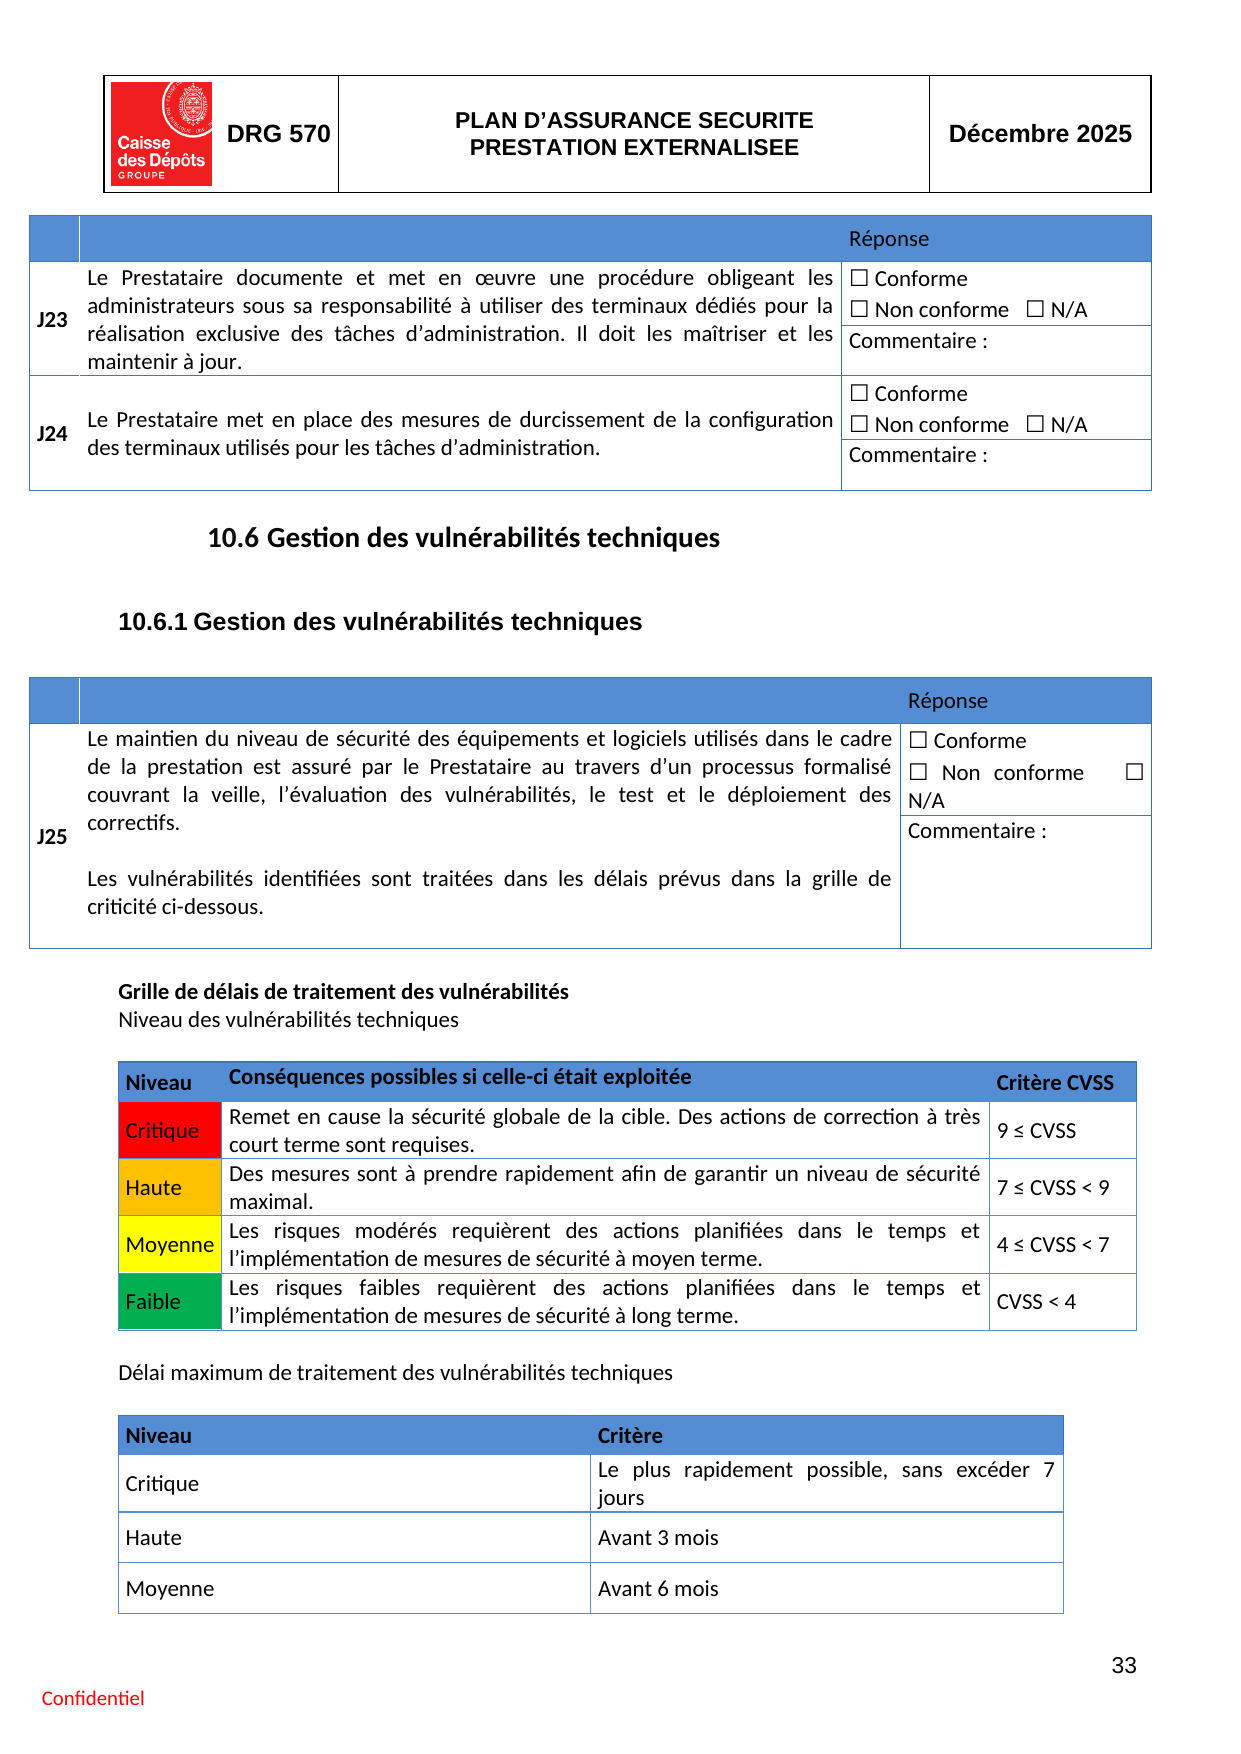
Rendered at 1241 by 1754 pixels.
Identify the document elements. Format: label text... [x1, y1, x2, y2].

table_cell Critique [119, 1455, 590, 1511]
subtitle Gestion des vulnérabilités techniques [118, 607, 1137, 636]
text Niveau des vulnérabilités techniques [118, 1005, 1137, 1033]
table_cell Commentaire : [842, 440, 1151, 490]
table_header Réponse [842, 216, 1151, 261]
table_cell Le Prestataire documente et met en œuvre une procédure obligeant les administrateurs sous sa responsabilité à utiliser des terminaux dédiés pour la réalisation exclusive des tâches d’administration. Il doit les maîtriser et les maintenir à jour. [80, 262, 841, 375]
table_cell 4 ≤ CVSS < 7 [990, 1216, 1136, 1272]
table_cell CVSS < 4 [990, 1274, 1136, 1329]
table_header [30, 678, 79, 723]
text Délai maximum de traitement des vulnérabilités techniques [118, 1358, 1137, 1387]
table_cell Commentaire : [842, 326, 1151, 375]
text Grille de délais de traitement des vulnérabilités [118, 977, 1137, 1005]
table_cell Moyenne [119, 1563, 590, 1613]
table_cell Avant 6 mois [591, 1563, 1063, 1613]
table_cell Conforme Non conforme N/A [842, 376, 1151, 439]
table_cell Avant 3 mois [591, 1513, 1063, 1562]
table_cell Les risques faibles requièrent des actions planifiées dans le temps et l’implémentation de mesures de sécurité à long terme. [222, 1274, 989, 1329]
table_header [80, 216, 841, 261]
table_cell Commentaire : [901, 816, 1151, 948]
table_cell Moyenne [119, 1216, 221, 1272]
table_cell Des mesures sont à prendre rapidement afin de garantir un niveau de sécurité maximal. [222, 1159, 989, 1215]
table_cell Le maintien du niveau de sécurité des équipements et logiciels utilisés dans le cadre de la prestation est assuré par le Prestataire au travers d’un processus formalisé couvrant la veille, l’évaluation des vulnérabilités, le test et le déploiement des correctifs. Les vulnérabilités identifiées sont traitées dans les délais prévus dans la grille de criticité ci-dessous. [80, 724, 900, 948]
table_cell J25 [30, 724, 79, 948]
table_header Conséquences possibles si celle-ci était exploitée [222, 1063, 989, 1101]
table_header Niveau [119, 1416, 590, 1454]
table_header Niveau [119, 1063, 221, 1101]
table_cell Haute [119, 1159, 221, 1215]
table_cell J23 [30, 262, 79, 375]
table_cell Remet en cause la sécurité globale de la cible. Des actions de correction à très court terme sont requises. [222, 1102, 989, 1158]
picture [111, 82, 212, 186]
table_cell Le plus rapidement possible, sans excéder 7 jours [591, 1455, 1063, 1511]
table_header Réponse [901, 678, 1151, 723]
table_header Critère [591, 1416, 1063, 1454]
table_cell 9 ≤ CVSS [990, 1102, 1136, 1158]
table_cell Les risques modérés requièrent des actions planifiées dans le temps et l’implémentation de mesures de sécurité à moyen terme. [222, 1216, 989, 1272]
table_header Critère CVSS [990, 1063, 1136, 1101]
table_cell Faible [119, 1274, 221, 1329]
table_cell Conforme Non conforme N/A [842, 262, 1151, 325]
table_cell Haute [119, 1513, 590, 1562]
table_cell J24 [30, 376, 79, 490]
table_header [30, 216, 79, 261]
subtitle Gestion des vulnérabilités techniques [207, 519, 1137, 554]
table_cell Critique [119, 1102, 221, 1158]
table_cell Le Prestataire met en place des mesures de durcissement de la configuration des terminaux utilisés pour les tâches d’administration. [80, 376, 841, 490]
table_cell 7 ≤ CVSS < 9 [990, 1159, 1136, 1215]
table_cell Conforme Non conforme N/A [901, 724, 1151, 815]
table_header [80, 678, 900, 723]
